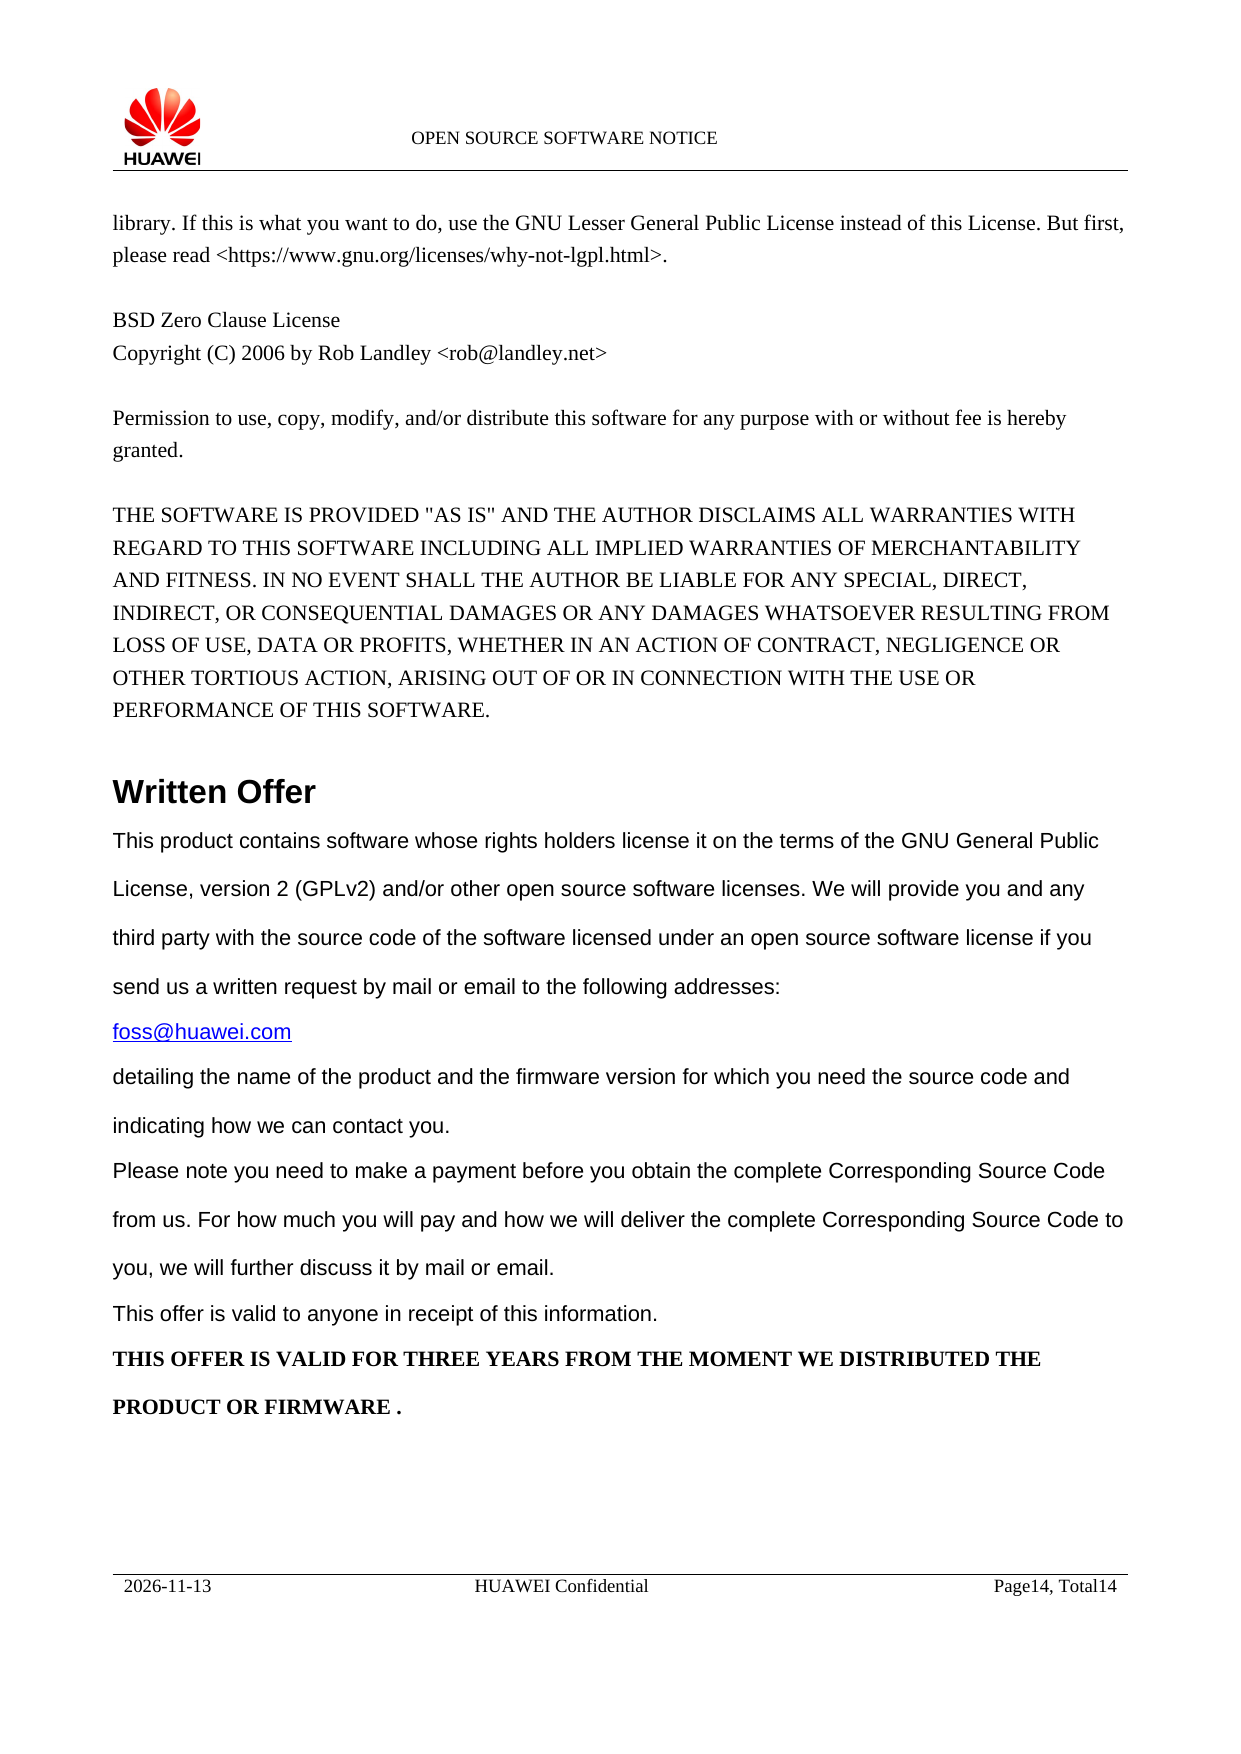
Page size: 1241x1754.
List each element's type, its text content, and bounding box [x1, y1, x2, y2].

text detailing the name of the product and the firmware version for which you need the source code and indicating how we can contact you. [112, 1060, 1128, 1142]
text This offer is valid for three years from the moment we distributed the product or firmware . [112, 1342, 1128, 1423]
picture [124, 88, 201, 165]
text Written Offer [112, 759, 1128, 824]
text This offer is valid to anyone in receipt of this information. [112, 1297, 1128, 1329]
text foss@huawei.com [112, 1015, 1128, 1048]
text This product contains software whose rights holders license it on the terms of the GNU General Public License, version 2 (GPLv2) and/or other open source software licenses. We will provide you and any third party with the source code of the software licensed under an open source software license if you send us a written request by mail or email to the following addresses: [112, 824, 1128, 1003]
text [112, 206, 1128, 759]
text Please note you need to make a payment before you obtain the complete Corresponding Source Code from us. For how much you will pay and how we will deliver the complete Corresponding Source Code to you, we will further discuss it by mail or email. [112, 1154, 1128, 1284]
